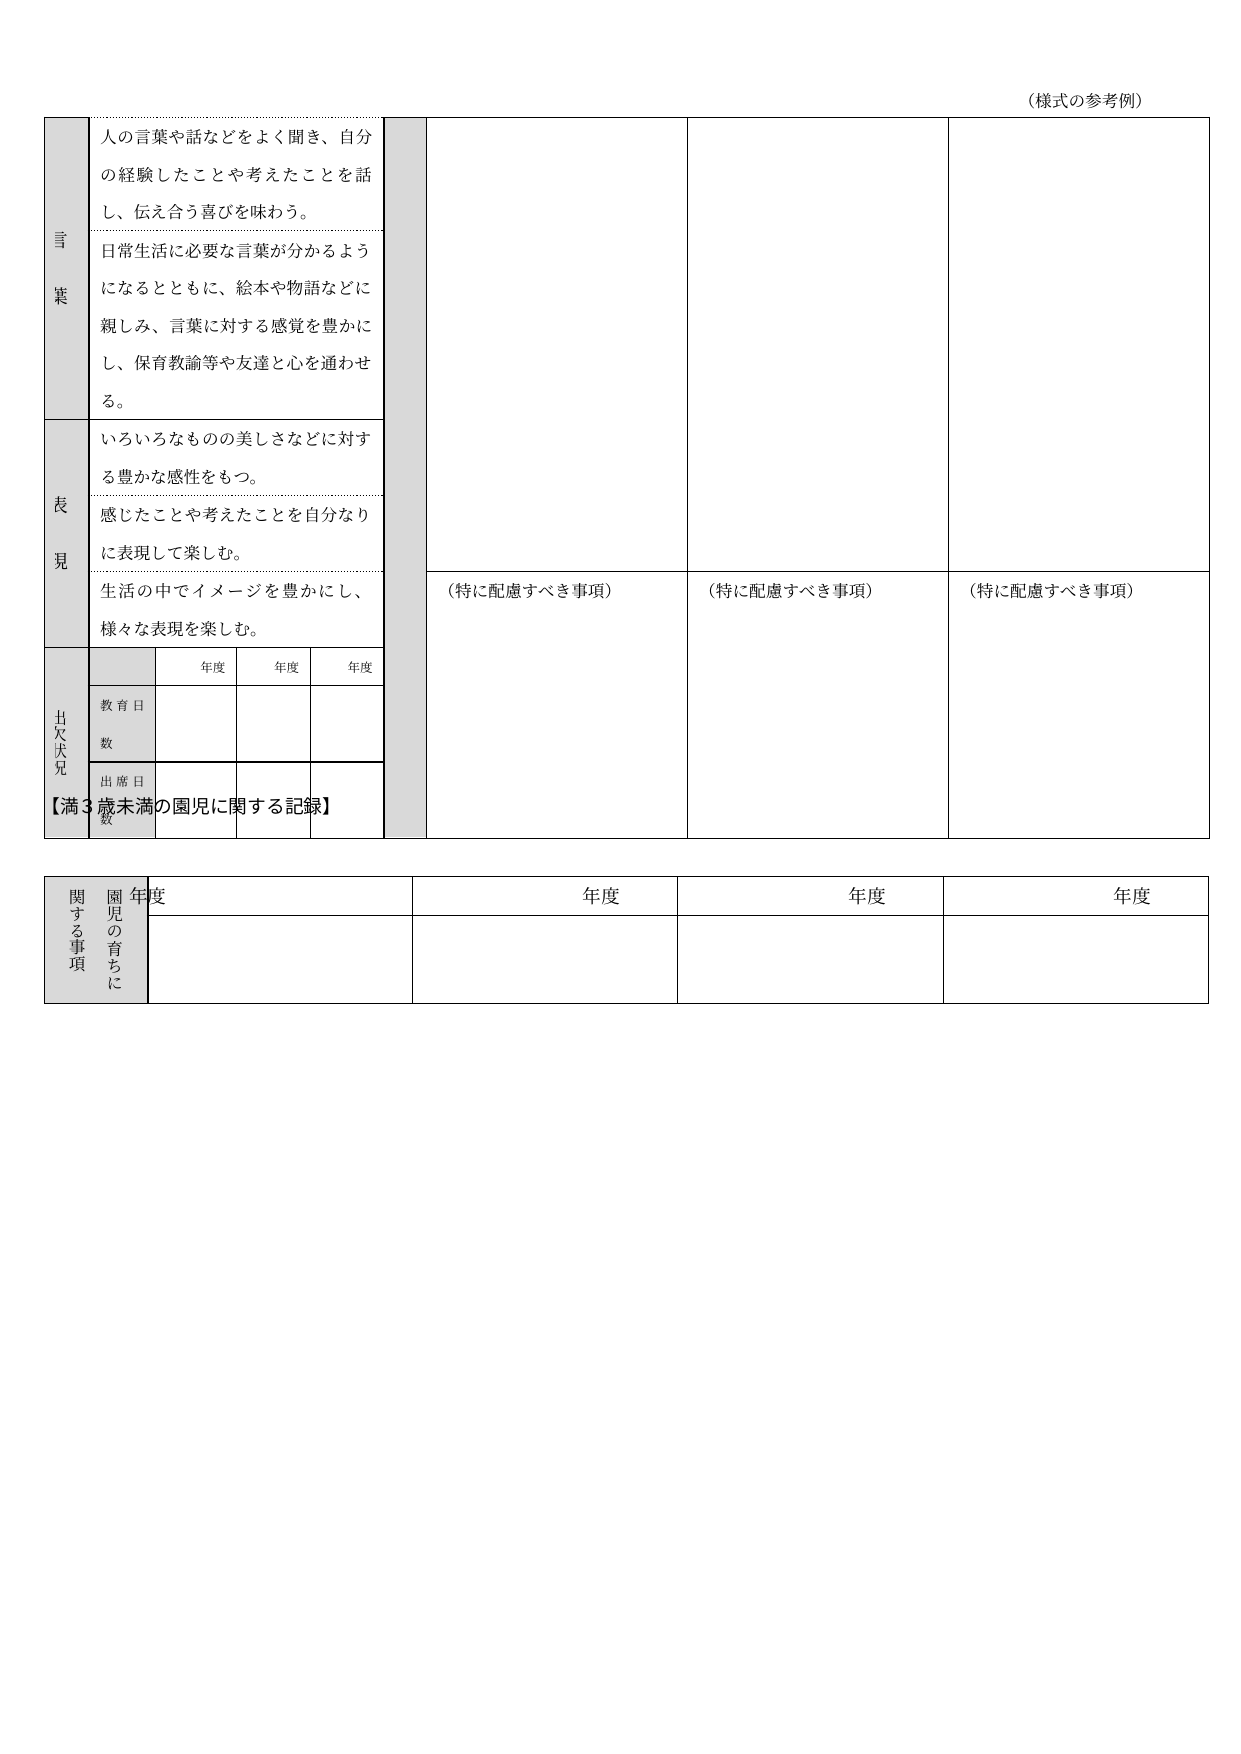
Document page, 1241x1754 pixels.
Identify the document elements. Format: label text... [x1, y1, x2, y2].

table_cell 年度 [156, 648, 236, 685]
table_cell 生活の中でイメージを豊かにし、様々な表現を楽しむ。 [90, 571, 383, 647]
table_cell 年度 [311, 648, 383, 685]
table_cell [311, 763, 383, 837]
table_cell [156, 763, 236, 837]
table_header 年度 [413, 877, 677, 914]
table_cell 出欠状況 [45, 648, 88, 837]
table_cell 日常生活に必要な言葉が分かるようになるとともに、絵本や物語などに親しみ、言葉に対する感覚を豊かにし、保育教諭等や友達と心を通わせる。 [90, 230, 383, 419]
table_cell [237, 686, 310, 761]
table_cell [90, 648, 155, 685]
table_header 園児の育ちに関する事項 [45, 877, 147, 1003]
table_cell （特に配慮すべき事項） [427, 572, 687, 837]
table_cell [311, 686, 383, 761]
table_cell （特に配慮すべき事項） [949, 572, 1209, 837]
table_cell 感じたことや考えたことを自分なりに表現して楽しむ。 [90, 495, 383, 571]
table_cell [678, 916, 943, 1003]
table_cell [944, 916, 1208, 1003]
table_header 年度 [678, 877, 943, 914]
table_cell 人の言葉や話などをよく聞き、自分の経験したことや考えたことを話し、伝え合う喜びを味わう。 [90, 117, 383, 230]
table_cell 年度 [237, 648, 310, 685]
table_header 年度 [944, 877, 1208, 914]
table_cell いろいろなものの美しさなどに対する豊かな感性をもつ。 [90, 420, 383, 495]
table_cell [413, 916, 677, 1003]
table_cell 出席日数 [90, 763, 155, 837]
table_cell [149, 916, 412, 1003]
table_cell [237, 763, 310, 837]
table_cell 教育日数 [90, 686, 155, 761]
table_cell 表 現 [45, 420, 88, 647]
table_cell 言 葉 [45, 118, 88, 419]
table_cell [156, 686, 236, 761]
table_cell （特に配慮すべき事項） [688, 572, 948, 837]
table_header 年度 [149, 877, 412, 914]
